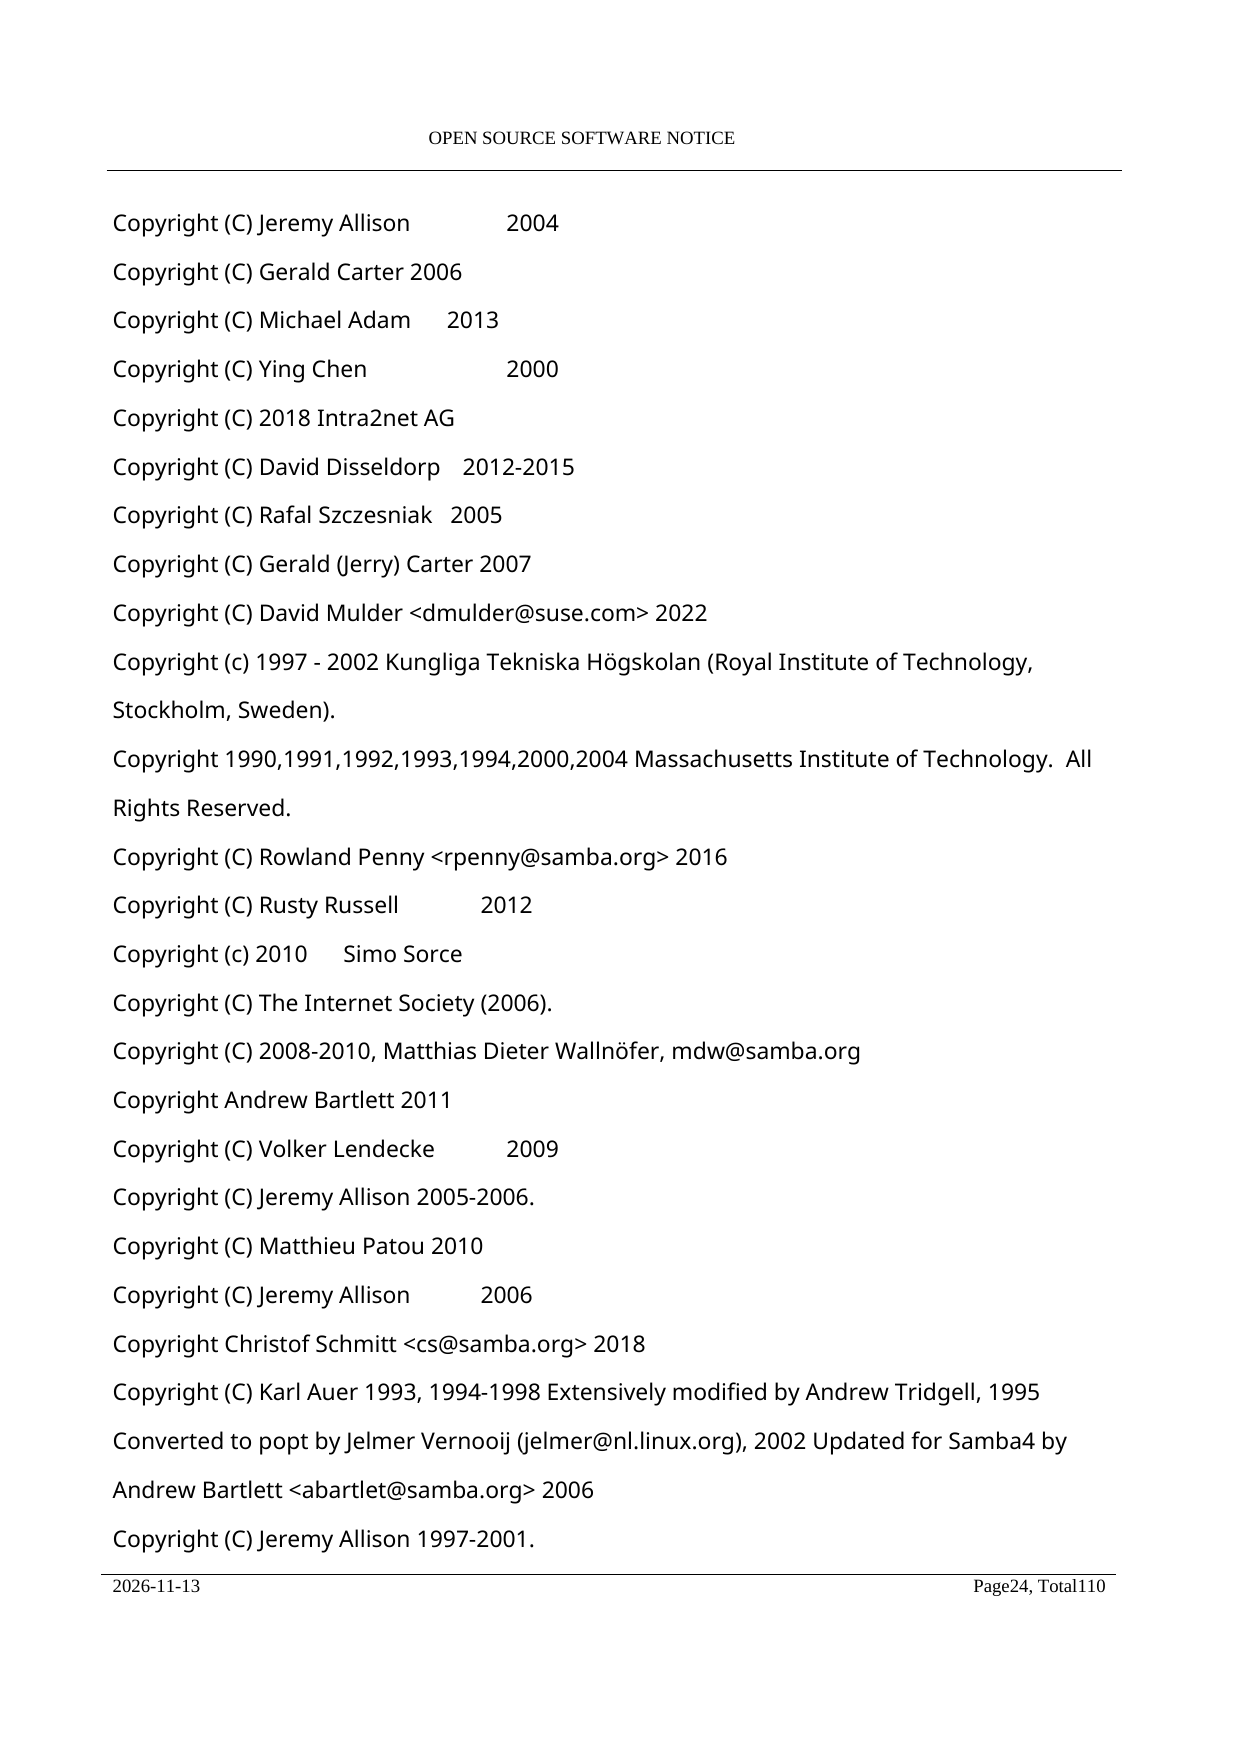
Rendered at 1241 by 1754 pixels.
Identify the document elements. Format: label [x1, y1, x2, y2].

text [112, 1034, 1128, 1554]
text [112, 206, 1128, 1019]
